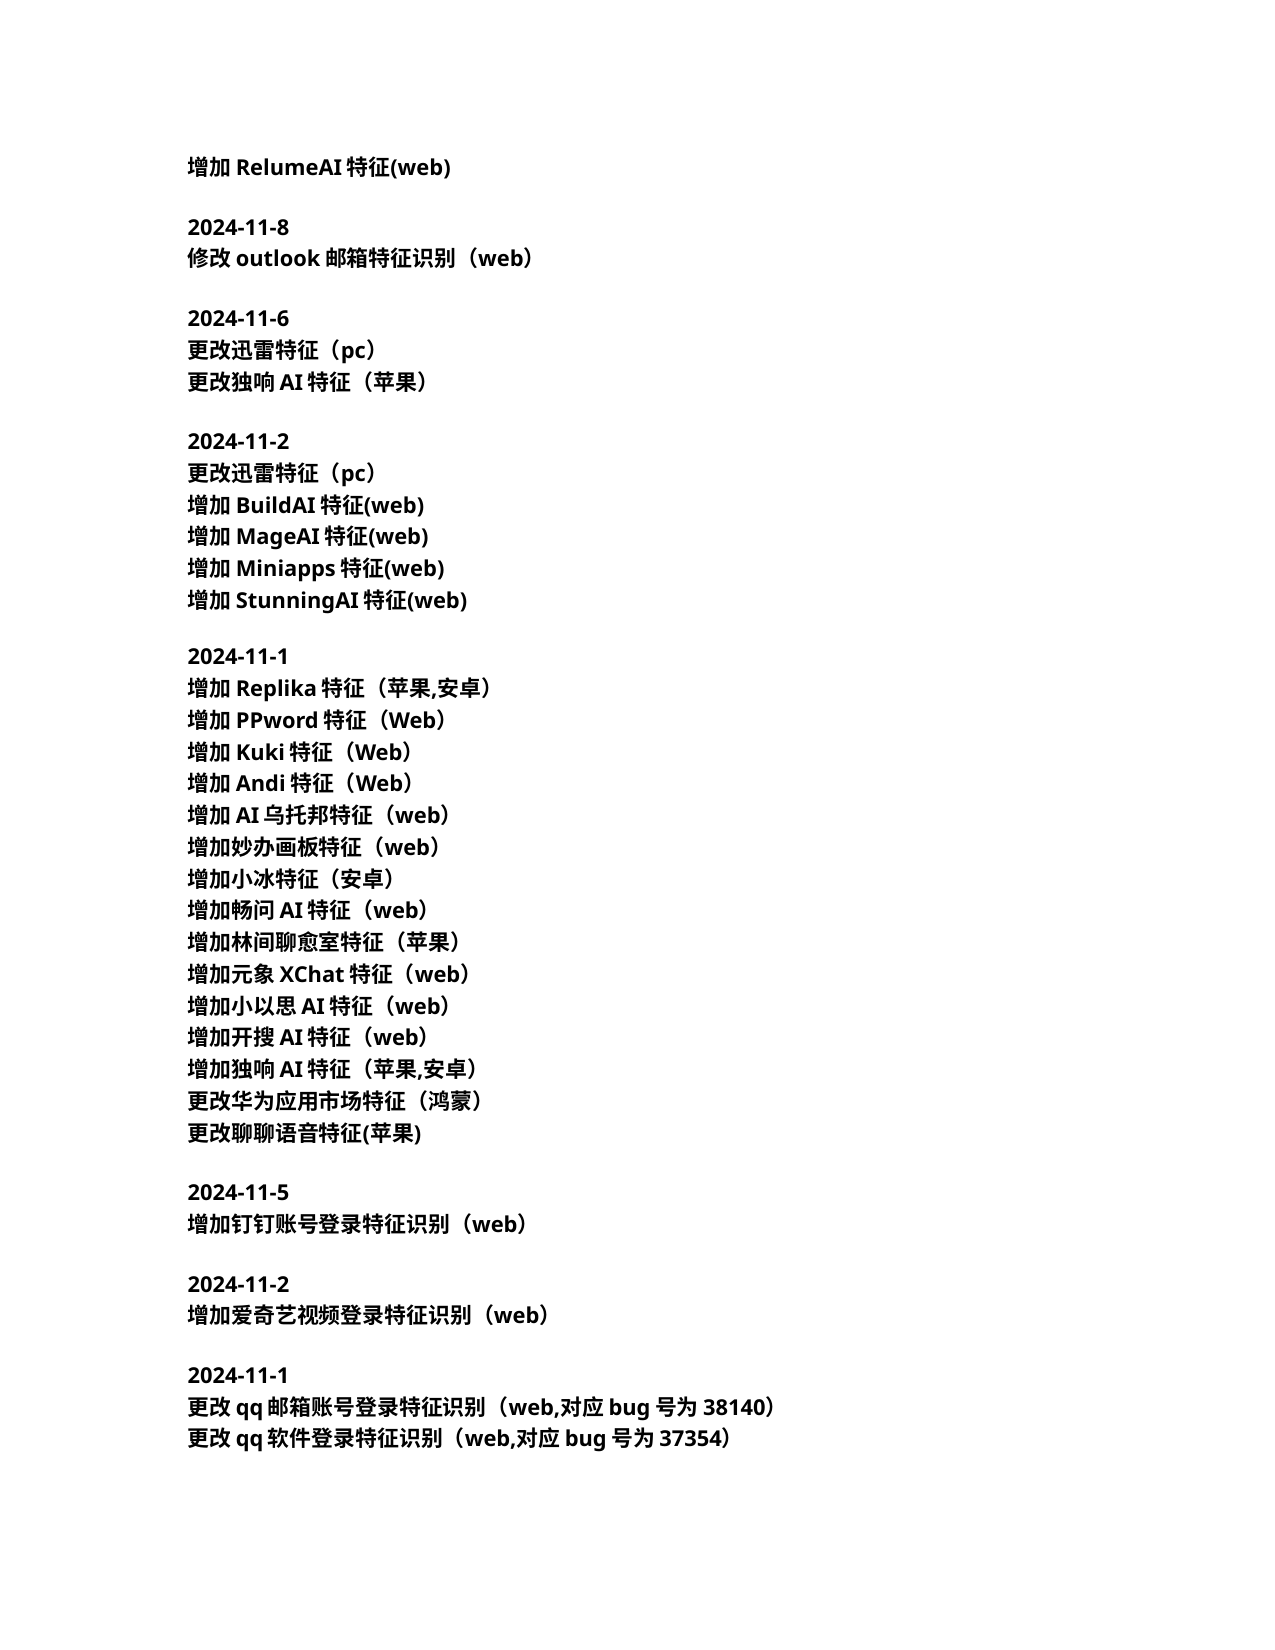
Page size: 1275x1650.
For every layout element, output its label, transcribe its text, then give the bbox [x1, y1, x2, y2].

text 增加AI乌托邦特征（web） [187, 798, 1087, 830]
text 增加PPword特征（Web） [187, 703, 1087, 735]
text 增加Miniapps特征(web) [187, 551, 1087, 583]
text 增加元象XChat特征（web） [187, 957, 1087, 989]
text 修改outlook邮箱特征识别（web） [187, 241, 1087, 273]
text 2024-11-8 [187, 212, 1087, 241]
text 2024-11-5 [187, 1177, 1087, 1207]
text 更改迅雷特征（pc） [187, 333, 1087, 364]
text 增加RelumeAI特征(web) [187, 150, 1087, 182]
text 增加小冰特征（安卓） [187, 862, 1087, 893]
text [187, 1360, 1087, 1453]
text 更改聊聊语音特征(苹果) [187, 1116, 1087, 1147]
text 2024-11-2 [187, 1268, 1087, 1298]
text 增加MageAI特征(web) [187, 519, 1087, 551]
text 增加钉钉账号登录特征识别（web） [187, 1207, 1087, 1239]
text 增加Replika特征（苹果,安卓） [187, 671, 1087, 703]
text 更改华为应用市场特征（鸿蒙） [187, 1084, 1087, 1116]
text 增加开搜AI特征（web） [187, 1020, 1087, 1052]
text 增加妙办画板特征（web） [187, 830, 1087, 862]
text 增加畅问AI特征（web） [187, 893, 1087, 925]
text 增加Kuki特征（Web） [187, 735, 1087, 766]
text 2024-11-1 [187, 641, 1087, 671]
text 更改独响AI特征（苹果） [187, 364, 1087, 396]
text 增加StunningAI特征(web) [187, 583, 1087, 615]
text 2024-11-2 [187, 426, 1087, 456]
text 增加Andi特征（Web） [187, 766, 1087, 798]
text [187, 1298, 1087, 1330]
text 增加小以思AI特征（web） [187, 989, 1087, 1020]
text 增加林间聊愈室特征（苹果） [187, 925, 1087, 957]
text 2024-11-6 [187, 303, 1087, 333]
text 增加独响AI特征（苹果,安卓） [187, 1052, 1087, 1084]
text 更改迅雷特征（pc） [187, 456, 1087, 488]
text 增加BuildAI特征(web) [187, 488, 1087, 519]
